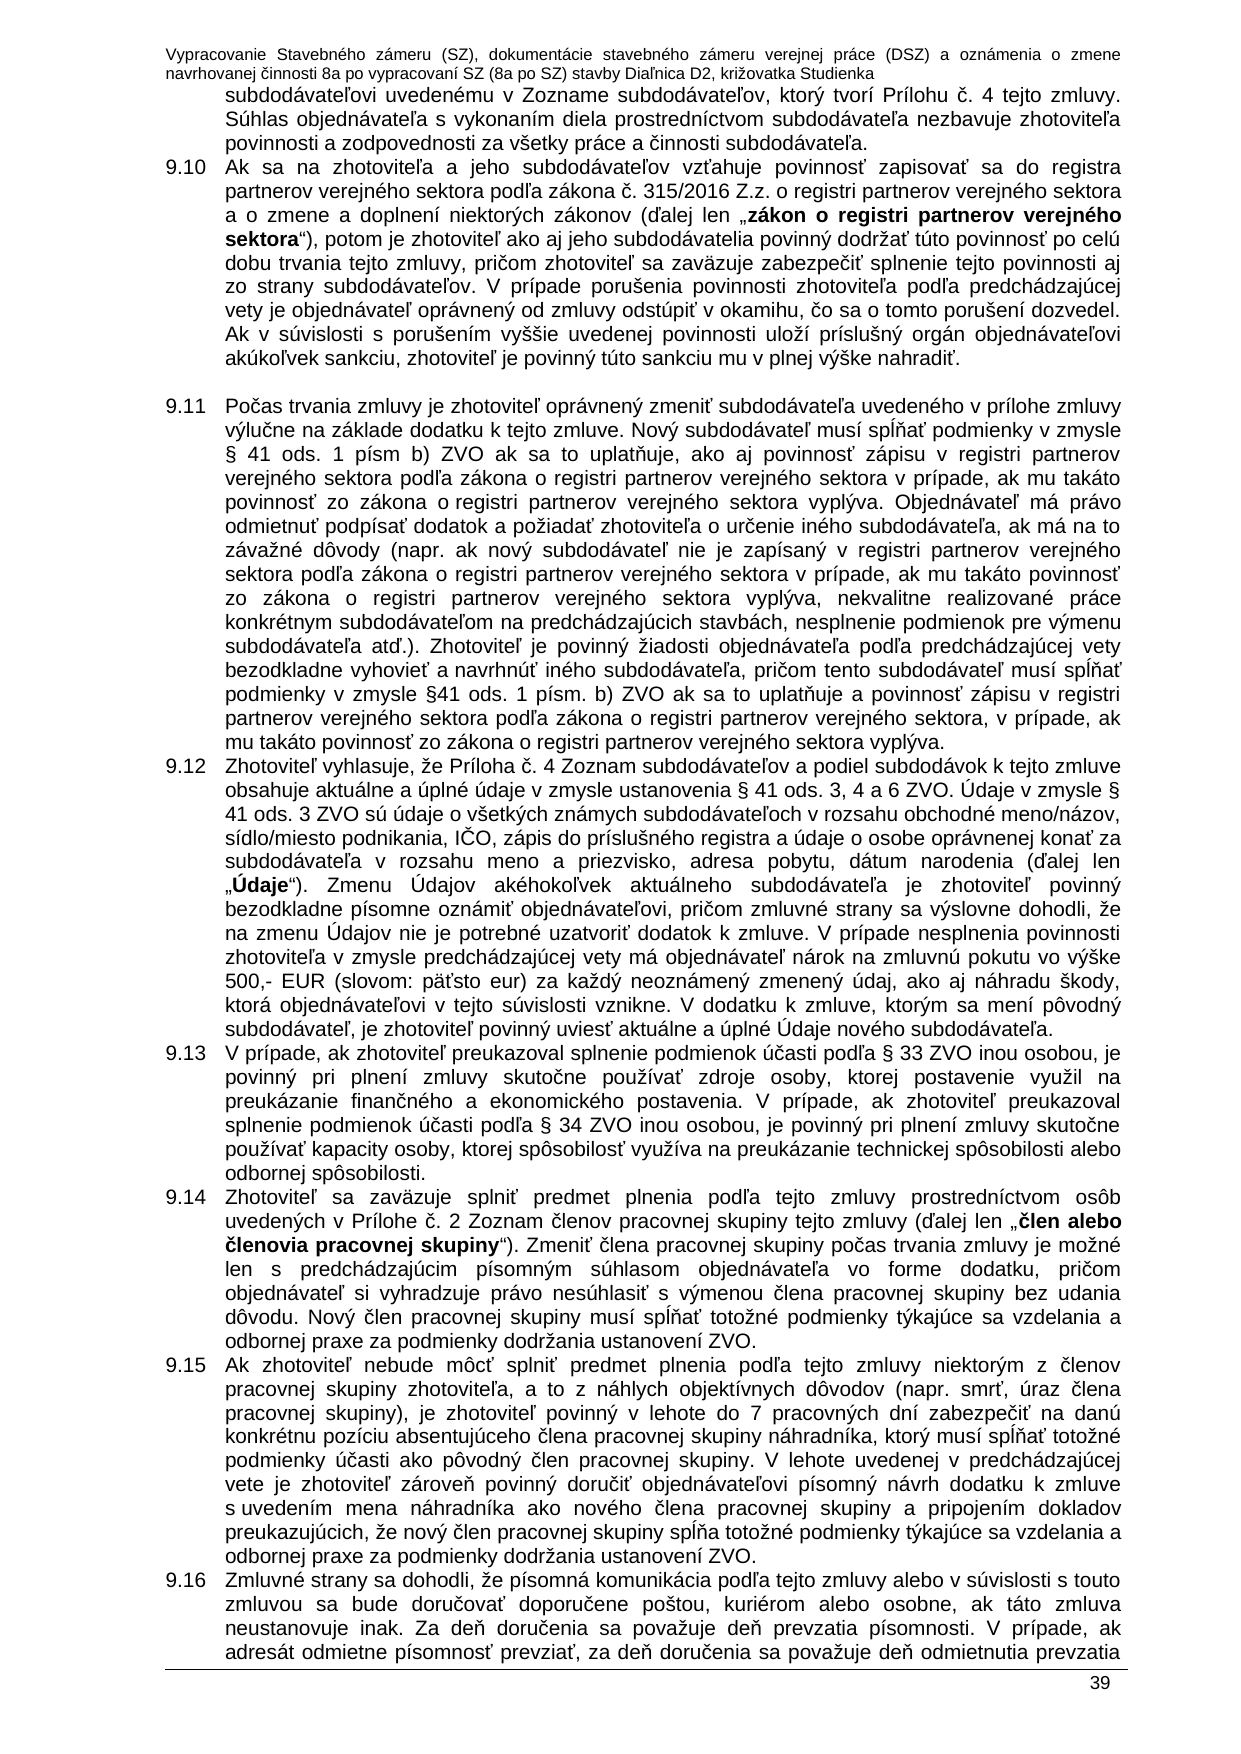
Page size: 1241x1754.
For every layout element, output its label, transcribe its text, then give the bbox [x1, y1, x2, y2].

list Ak zhotoviteľ nebude môcť splniť predmet plnenia podľa tejto zmluvy niektorým z členov pracovnej skupiny zhotoviteľa, a to z náhlych objektívnych dôvodov (napr. smrť, úraz člena pracovnej skupiny), je zhotoviteľ povinný v lehote do 7 pracovných dní zabezpečiť na danú konkrétnu pozíciu absentujúceho člena pracovnej skupiny náhradníka, ktorý musí spĺňať totožné podmienky účasti ako pôvodný člen pracovnej skupiny. V lehote uvedenej v predchádzajúcej vete je zhotoviteľ zároveň povinný doručiť objednávateľovi písomný návrh dodatku k zmluve s uvedením mena náhradníka ako nového člena pracovnej skupiny a pripojením dokladov preukazujúcich, že nový člen pracovnej skupiny spĺňa totožné podmienky týkajúce sa vzdelania a odbornej praxe za podmienky dodržania ustanovení ZVO. [165, 1352, 1122, 1568]
list Zhotoviteľ vyhlasuje, že Príloha č. 4 Zoznam subdodávateľov a podiel subdodávok k tejto zmluve obsahuje aktuálne a úplné údaje v zmysle ustanovenia § 41 ods. 3, 4 a 6 ZVO. Údaje v zmysle § 41 ods. 3 ZVO sú údaje o všetkých známych subdodávateľoch v rozsahu obchodné meno/názov, sídlo/miesto podnikania, IČO, zápis do príslušného registra a údaje o osobe oprávnenej konať za subdodávateľa v rozsahu meno a priezvisko, adresa pobytu, dátum narodenia (ďalej len „Údaje“). Zmenu Údajov akéhokoľvek aktuálneho subdodávateľa je zhotoviteľ povinný bezodkladne písomne oznámiť objednávateľovi, pričom zmluvné strany sa výslovne dohodli, že na zmenu Údajov nie je potrebné uzatvoriť dodatok k zmluve. V prípade nesplnenia povinnosti zhotoviteľa v zmysle predchádzajúcej vety má objednávateľ nárok na zmluvnú pokutu vo výške 500,- EUR (slovom: päťsto eur) za každý neoznámený zmenený údaj, ako aj náhradu škody, ktorá objednávateľovi v tejto súvislosti vznikne. V dodatku k zmluve, ktorým sa mení pôvodný subdodávateľ, je zhotoviteľ povinný uviesť aktuálne a úplné Údaje nového subdodávateľa. [165, 753, 1122, 1041]
list V prípade, ak zhotoviteľ preukazoval splnenie podmienok účasti podľa § 33 ZVO inou osobou, je povinný pri plnení zmluvy skutočne používať zdroje osoby, ktorej postavenie využil na preukázanie finančného a ekonomického postavenia. V prípade, ak zhotoviteľ preukazoval splnenie podmienok účasti podľa § 34 ZVO inou osobou, je povinný pri plnení zmluvy skutočne používať kapacity osoby, ktorej spôsobilosť využíva na preukázanie technickej spôsobilosti alebo odbornej spôsobilosti. [165, 1041, 1122, 1185]
list Zhotoviteľ sa zaväzuje splniť predmet plnenia podľa tejto zmluvy prostredníctvom osôb uvedených v Prílohe č. 2 Zoznam členov pracovnej skupiny tejto zmluvy (ďalej len „člen alebo členovia pracovnej skupiny“). Zmeniť člena pracovnej skupiny počas trvania zmluvy je možné len s predchádzajúcim písomným súhlasom objednávateľa vo forme dodatku, pričom objednávateľ si vyhradzuje právo nesúhlasiť s výmenou člena pracovnej skupiny bez udania dôvodu. Nový člen pracovnej skupiny musí spĺňať totožné podmienky týkajúce sa vzdelania a odbornej praxe za podmienky dodržania ustanovení ZVO. [165, 1185, 1122, 1352]
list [165, 1568, 1122, 1664]
list Počas trvania zmluvy je zhotoviteľ oprávnený zmeniť subdodávateľa uvedeného v prílohe zmluvy výlučne na základe dodatku k tejto zmluve. Nový subdodávateľ musí spĺňať podmienky v zmysle § 41 ods. 1 písm b) ZVO ak sa to uplatňuje, ako aj povinnosť zápisu v registri partnerov verejného sektora podľa zákona o registri partnerov verejného sektora v prípade, ak mu takáto povinnosť zo zákona o registri partnerov verejného sektora vyplýva. Objednávateľ má právo odmietnuť podpísať dodatok a požiadať zhotoviteľa o určenie iného subdodávateľa, ak má na to závažné dôvody (napr. ak nový subdodávateľ nie je zapísaný v registri partnerov verejného sektora podľa zákona o registri partnerov verejného sektora v prípade, ak mu takáto povinnosť zo zákona o registri partnerov verejného sektora vyplýva, nekvalitne realizované práce konkrétnym subdodávateľom na predchádzajúcich stavbách, nesplnenie podmienok pre výmenu subdodávateľa atď.). Zhotoviteľ je povinný žiadosti objednávateľa podľa predchádzajúcej vety bezodkladne vyhovieť a navrhnúť iného subdodávateľa, pričom tento subdodávateľ musí spĺňať podmienky v zmysle §41 ods. 1 písm. b) ZVO ak sa to uplatňuje a povinnosť zápisu v registri partnerov verejného sektora podľa zákona o registri partnerov verejného sektora, v prípade, ak mu takáto povinnosť zo zákona o registri partnerov verejného sektora vyplýva. [165, 394, 1122, 753]
list Ak sa na zhotoviteľa a jeho subdodávateľov vzťahuje povinnosť zapisovať sa do registra partnerov verejného sektora podľa zákona č. 315/2016 Z.z. o registri partnerov verejného sektora a o zmene a doplnení niektorých zákonov (ďalej len „zákon o registri partnerov verejného sektora“), potom je zhotoviteľ ako aj jeho subdodávatelia povinný dodržať túto povinnosť po celú dobu trvania tejto zmluvy, pričom zhotoviteľ sa zaväzuje zabezpečiť splnenie tejto povinnosti aj zo strany subdodávateľov. V prípade porušenia povinnosti zhotoviteľa podľa predchádzajúcej vety je objednávateľ oprávnený od zmluvy odstúpiť v okamihu, čo sa o tomto porušení dozvedel. Ak v súvislosti s porušením vyššie uvedenej povinnosti uloží príslušný orgán objednávateľovi akúkoľvek sankciu, zhotoviteľ je povinný túto sankciu mu v plnej výške nahradiť. [165, 154, 1122, 370]
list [165, 83, 1122, 154]
